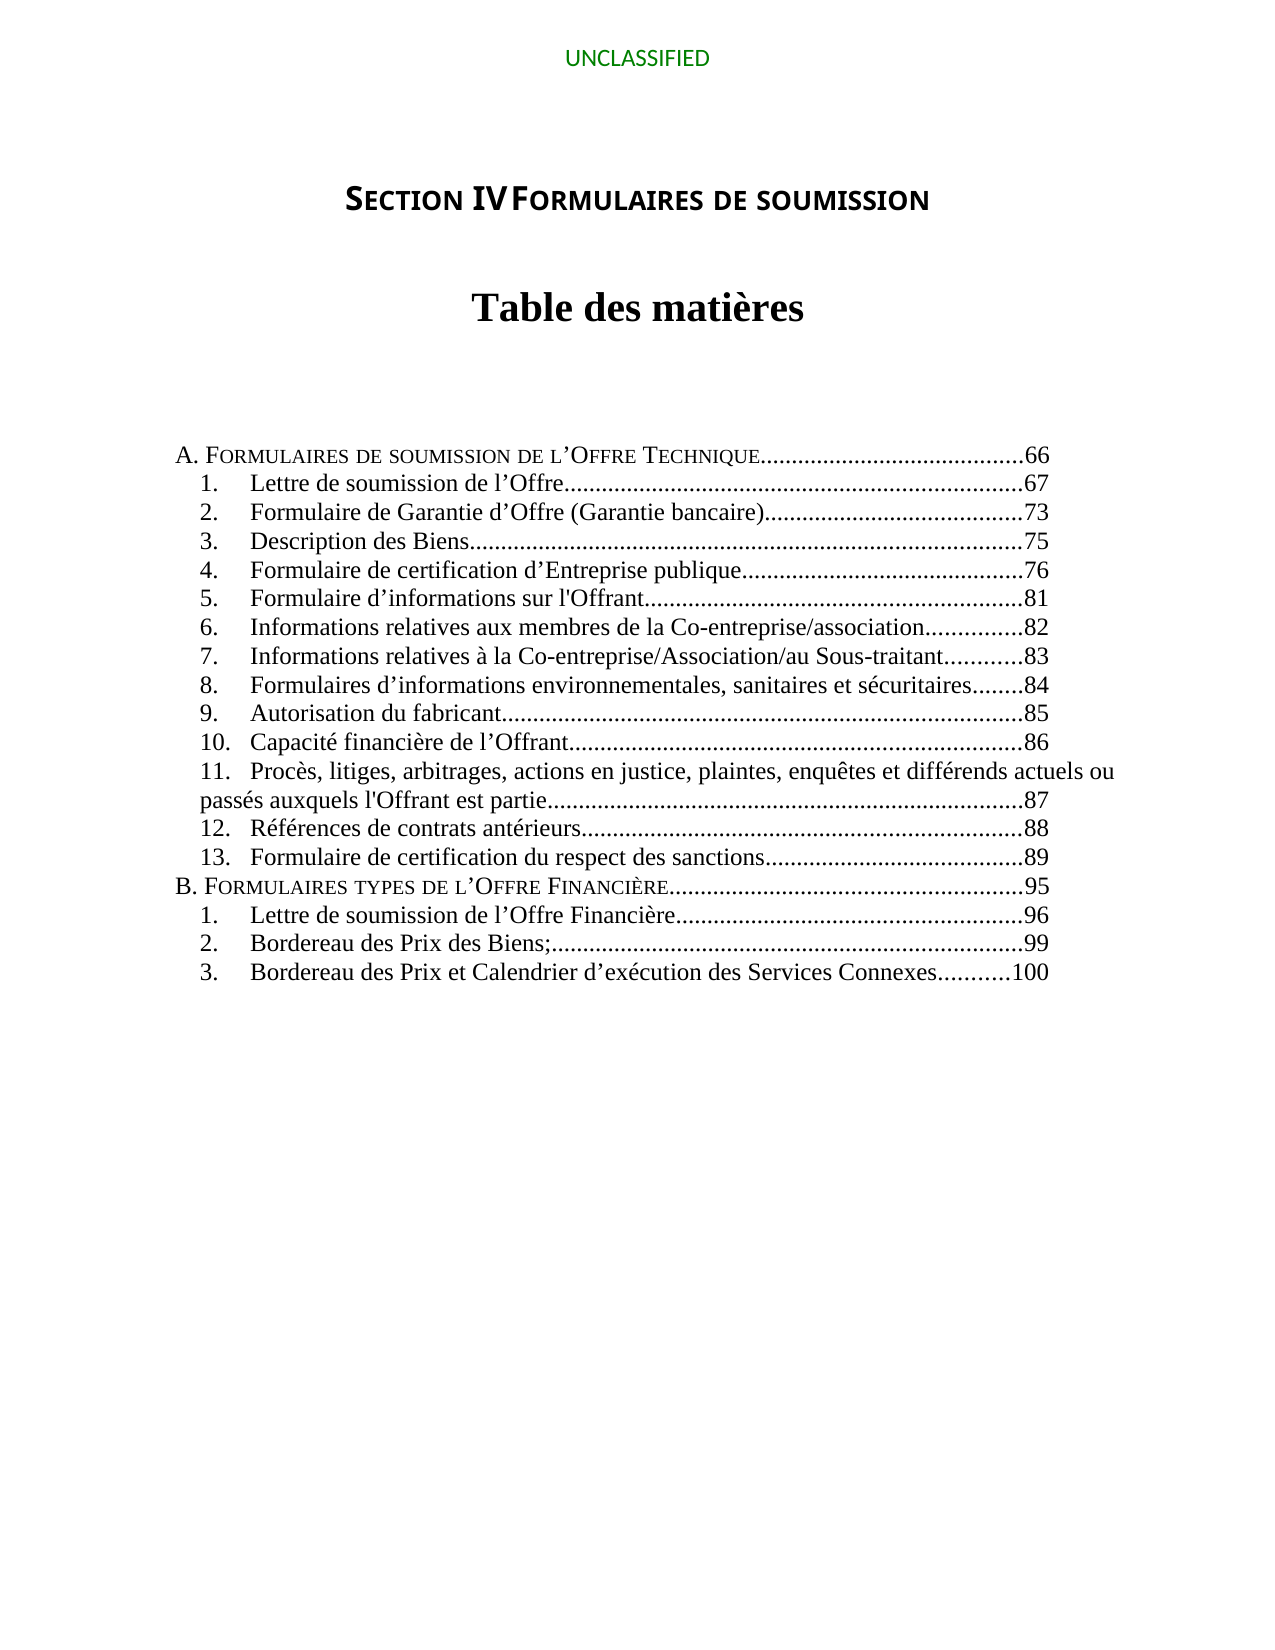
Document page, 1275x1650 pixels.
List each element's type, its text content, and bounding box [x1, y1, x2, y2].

text 9. Autorisation du fabricant 85 [199, 698, 1125, 727]
text 4. Formulaire de certification d’Entreprise publique 76 [199, 555, 1125, 583]
text B. Formulaires types de l’Offre Financière 95 [175, 871, 1125, 900]
text 12. Références de contrats antérieurs 88 [199, 813, 1125, 842]
text 1. Lettre de soumission de l’Offre 67 [199, 468, 1125, 497]
text 5. Formulaire d’informations sur l'Offrant 81 [199, 583, 1125, 612]
text 3. Bordereau des Prix et Calendrier d’exécution des Services Connexes 100 [199, 957, 1125, 986]
text 13. Formulaire de certification du respect des sanctions 89 [199, 842, 1125, 871]
subtitle Table des matières [150, 283, 1125, 331]
text 1. Lettre de soumission de l’Offre Financière 96 [199, 900, 1125, 928]
text 10. Capacité financière de l’Offrant 86 [199, 727, 1125, 756]
text 3. Description des Biens 75 [199, 526, 1125, 555]
text A. Formulaires de soumission de l’Offre Technique 66 [175, 440, 1125, 468]
text 2. Bordereau des Prix des Biens; 99 [199, 928, 1125, 957]
text 2. Formulaire de Garantie d’Offre (Garantie bancaire) 73 [199, 497, 1125, 526]
subtitle Section IV Formulaires de soumission [150, 175, 1125, 220]
text 8. Formulaires d’informations environnementales, sanitaires et sécuritaires 84 [199, 670, 1125, 698]
text 11. Procès, litiges, arbitrages, actions en justice, plaintes, enquêtes et différends actuels ou passés auxquels l'Offrant est partie 87 [199, 756, 1125, 813]
text 6. Informations relatives aux membres de la Co-entreprise/association 82 [199, 612, 1125, 641]
text 7. Informations relatives à la Co-entreprise/Association/au Sous-traitant 83 [199, 641, 1125, 670]
